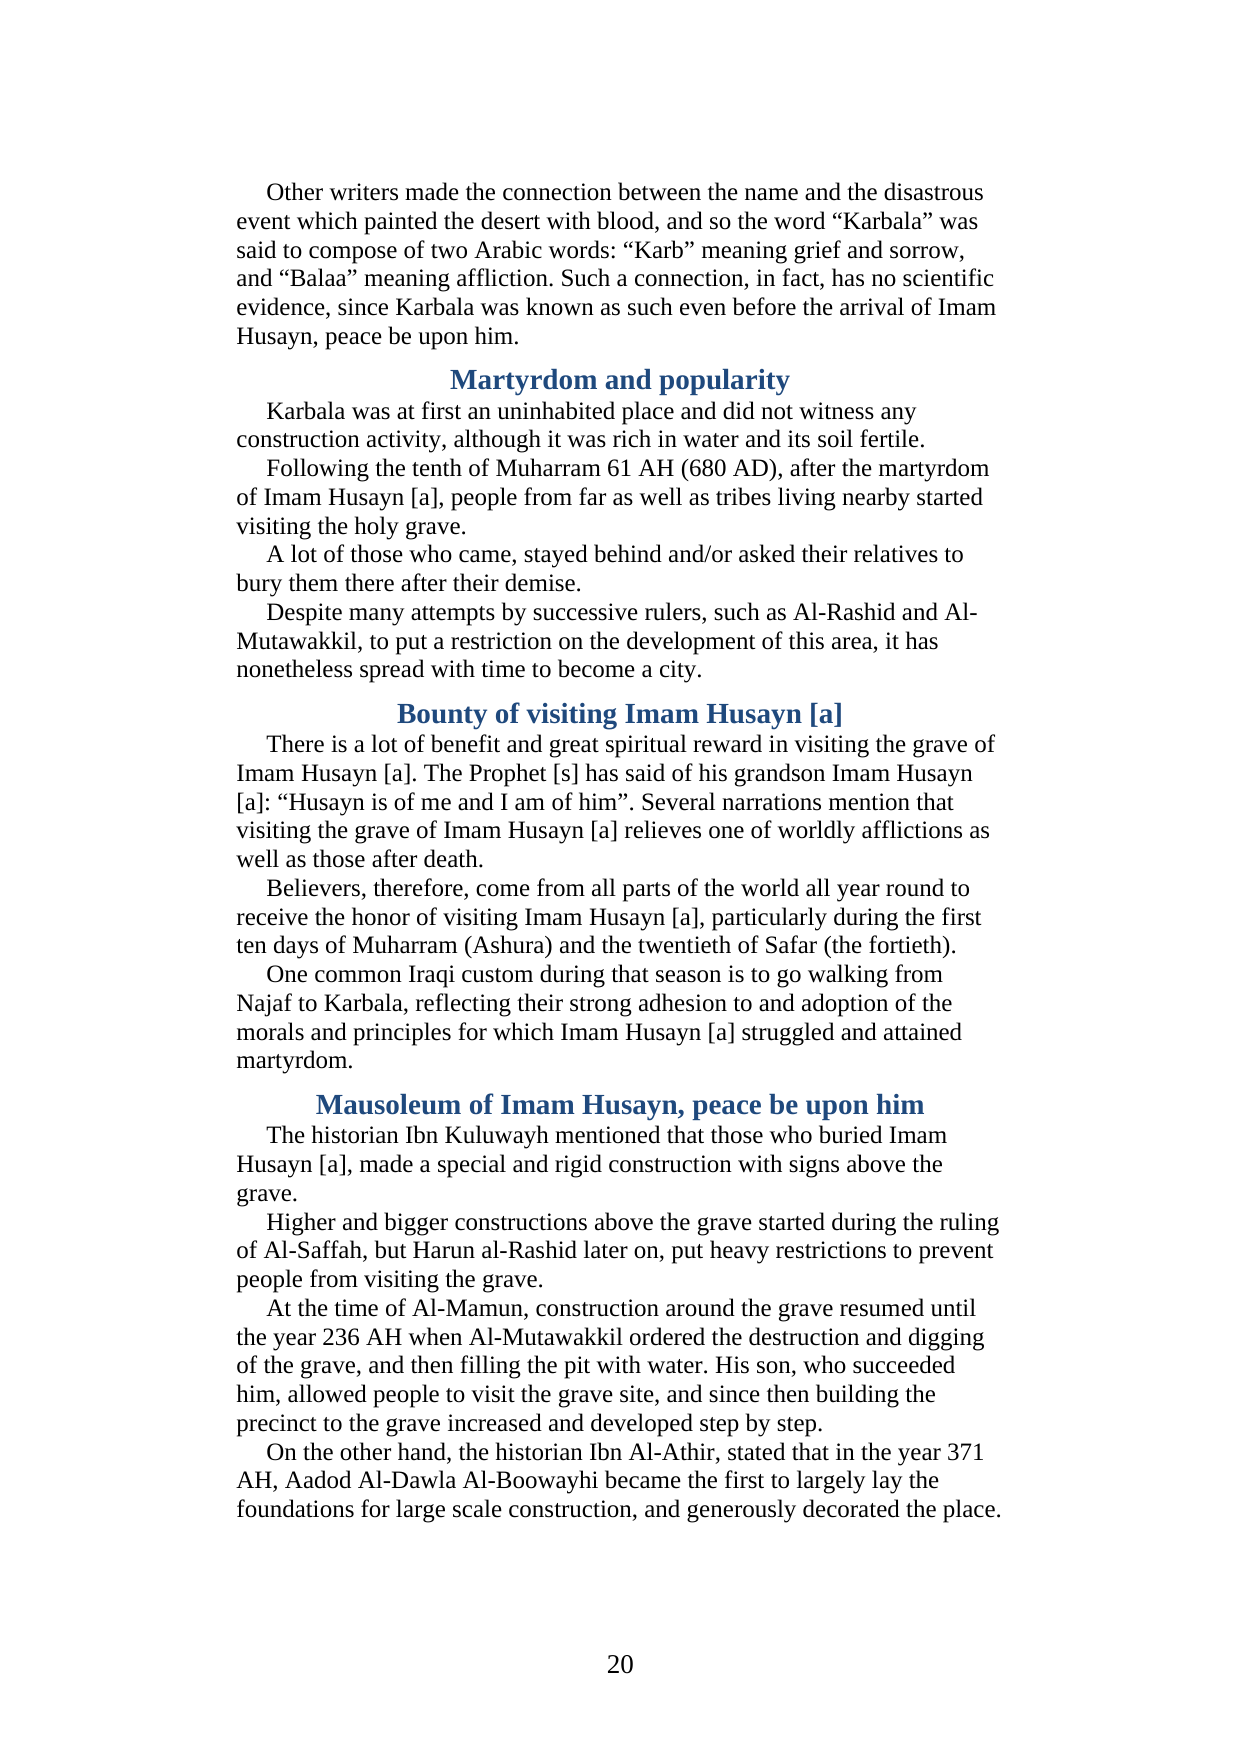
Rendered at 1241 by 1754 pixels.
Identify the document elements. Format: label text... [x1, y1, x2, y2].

subtitle Bounty of visiting Imam Husayn [a] [236, 696, 1004, 729]
text Other writers made the connection between the name and the disastrous event which painted the desert with blood, and so the word “Karbala” was said to compose of two Arabic words: “Karb” meaning grief and sorrow, and “Balaa” meaning affliction. Such a connection, in fact, has no scientific evidence, since Karbala was known as such even before the arrival of Imam Husayn, peace be upon him. [236, 177, 1004, 350]
text Following the tenth of Muharram 61 AH (680 AD), after the martyrdom of Imam Husayn [a], people from far as well as tribes living nearby started visiting the holy grave. [236, 453, 1004, 539]
text On the other hand, the historian Ibn Al-Athir, stated that in the year 371 AH, Aadod Al-Dawla Al-Boowayhi became the first to largely lay the foundations for large scale construction, and generously decorated the place. [236, 1437, 1004, 1523]
text A lot of those who came, stayed behind and/or asked their relatives to bury them there after their demise. [236, 539, 1004, 597]
text Karbala was at first an uninhabited place and did not witness any construction activity, although it was rich in water and its soil fertile. [236, 396, 1004, 453]
subtitle Mausoleum of Imam Husayn, peace be upon him [236, 1087, 1004, 1120]
text At the time of Al-Mamun, construction around the grave resumed until the year 236 AH when Al-Mutawakkil ordered the destruction and digging of the grave, and then filling the pit with water. His son, who succeeded him, allowed people to visit the grave site, and since then building the precinct to the grave increased and developed step by step. [236, 1293, 1004, 1437]
text Despite many attempts by successive rulers, such as Al-Rashid and Al-Mutawakkil, to put a restriction on the development of this area, it has nonetheless spread with time to become a city. [236, 597, 1004, 683]
text The historian Ibn Kuluwayh mentioned that those who buried Imam Husayn [a], made a special and rigid construction with signs above the grave. [236, 1120, 1004, 1207]
text Believers, therefore, come from all parts of the world all year round to receive the honor of visiting Imam Husayn [a], particularly during the first ten days of Muharram (Ashura) and the twentieth of Safar (the fortieth). [236, 873, 1004, 959]
text There is a lot of benefit and great spiritual reward in visiting the grave of Imam Husayn [a]. The Prophet [s] has said of his grandson Imam Husayn [a]: “Husayn is of me and I am of him”. Several narrations mention that visiting the grave of Imam Husayn [a] relieves one of worldly afflictions as well as those after death. [236, 729, 1004, 873]
text Higher and bigger constructions above the grave started during the ruling of Al-Saffah, but Harun al-Rashid later on, put heavy restrictions to prevent people from visiting the grave. [236, 1207, 1004, 1293]
text One common Iraqi custom during that season is to go walking from Najaf to Karbala, reflecting their strong adhesion to and adoption of the morals and principles for which Imam Husayn [a] struggled and attained martyrdom. [236, 959, 1004, 1074]
subtitle Martyrdom and popularity [236, 362, 1004, 396]
